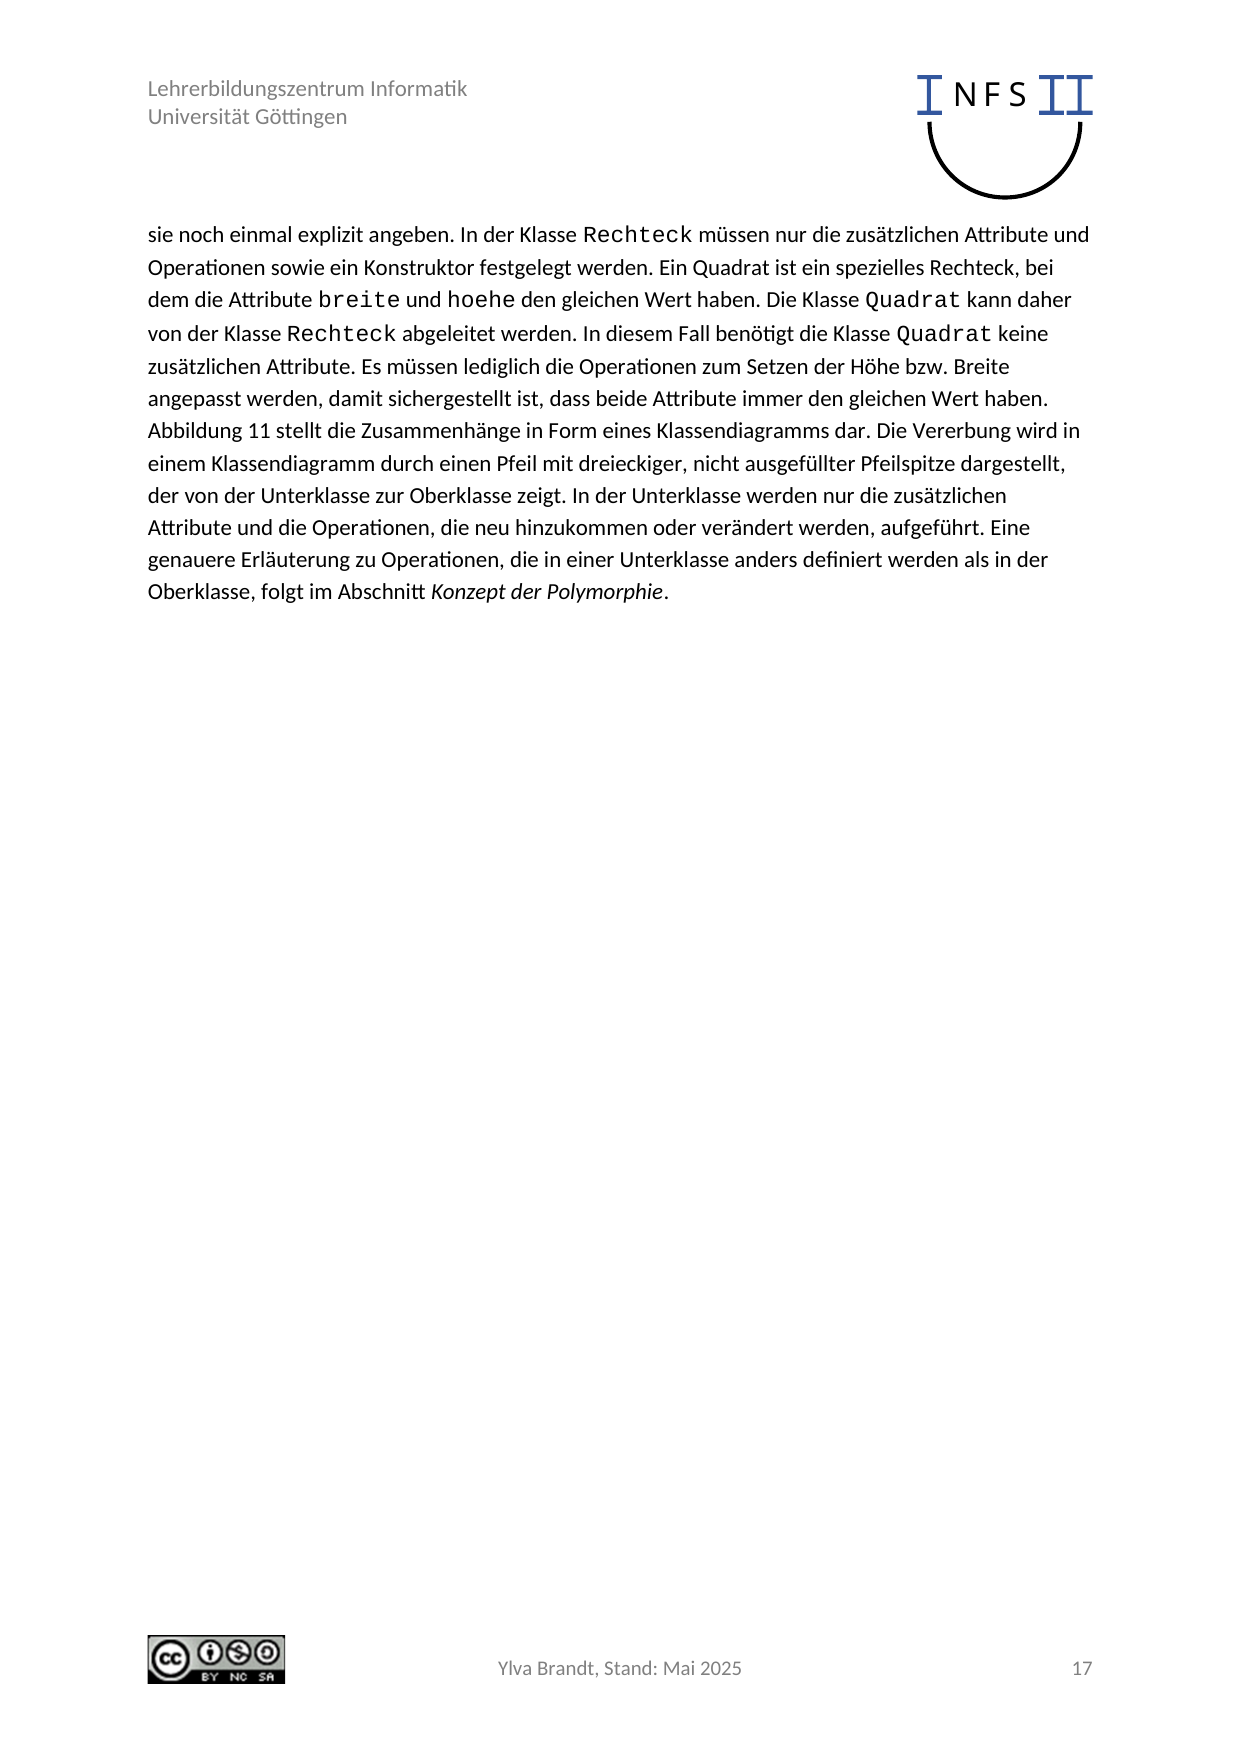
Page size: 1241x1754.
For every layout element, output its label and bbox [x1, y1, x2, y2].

picture [147, 1635, 286, 1684]
text [148, 220, 1093, 605]
